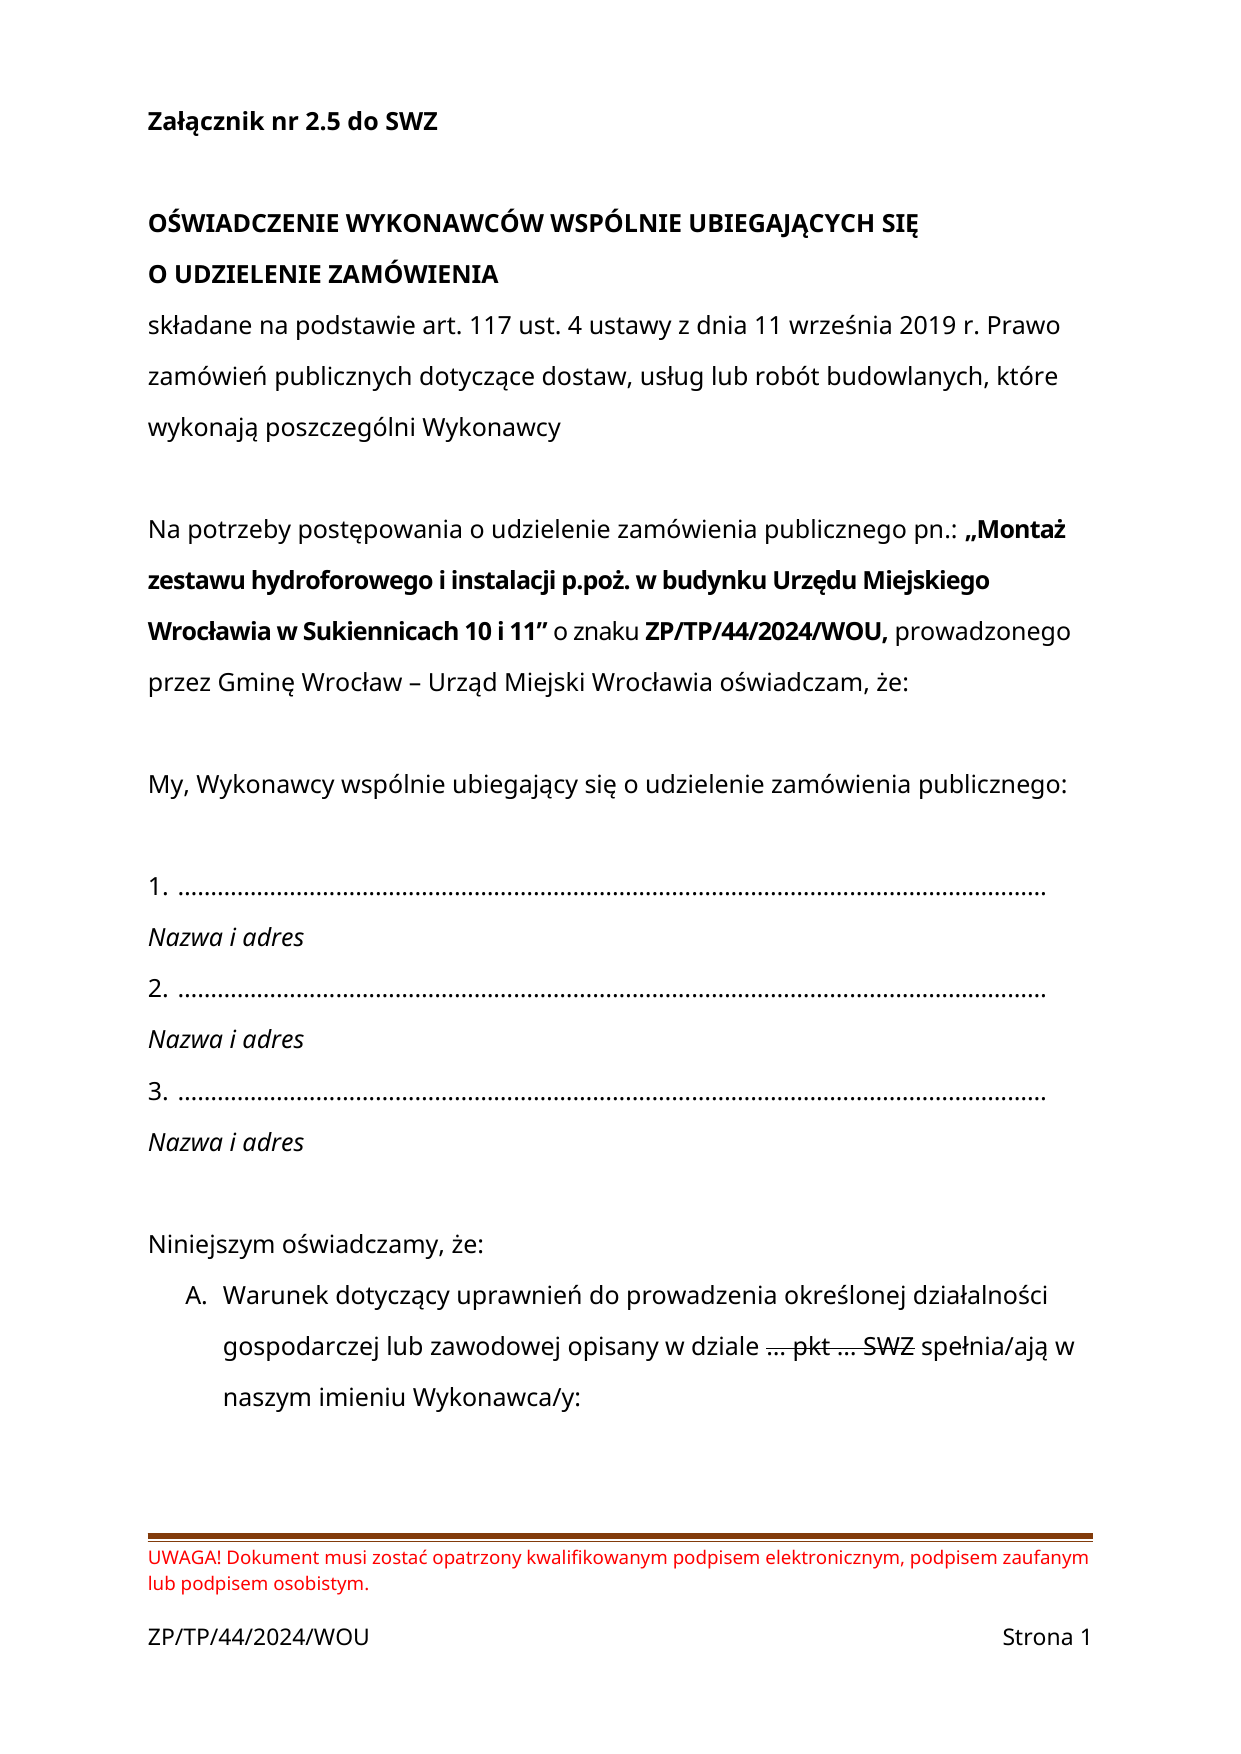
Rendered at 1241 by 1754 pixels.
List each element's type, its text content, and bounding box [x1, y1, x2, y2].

text Niniejszym oświadczamy, że: [148, 1226, 1093, 1260]
list …………………………………………………………………………………………………………………… [148, 1073, 1093, 1107]
text składane na podstawie art. 117 ust. 4 ustawy z dnia 11 września 2019 r. Prawo zamówień publicznych dotyczące dostaw, usług lub robót budowlanych, które wykonają poszczególni Wykonawcy [148, 308, 1093, 444]
list …………………………………………………………………………………………………………………… [148, 869, 1093, 903]
list …………………………………………………………………………………………………………………… [148, 971, 1093, 1005]
text Nazwa i adres [148, 1124, 1093, 1158]
list Warunek dotyczący uprawnień do prowadzenia określonej działalności gospodarczej lub zawodowej opisany w dziale … pkt … SWZ spełnia/ają w naszym imieniu Wykonawca/y: [185, 1277, 1093, 1413]
text My, Wykonawcy wspólnie ubiegający się o udzielenie zamówienia publicznego: [148, 767, 1093, 801]
text OŚWIADCZENIE WYKONAWCÓW WSPÓLNIE UBIEGAJĄCYCH SIĘ O UDZIELENIE ZAMÓWIENIA [148, 206, 1093, 291]
text Nazwa i adres [148, 1022, 1093, 1056]
text Na potrzeby postępowania o udzielenie zamówienia publicznego pn.: „Montaż zestawu hydroforowego i instalacji p.poż. w budynku Urzędu Miejskiego Wrocławia w Sukiennicach 10 i 11” o znaku ZP/TP/44/2024/WOU, prowadzonego przez Gminę Wrocław – Urząd Miejski Wrocławia oświadczam, że: [148, 512, 1093, 699]
text Nazwa i adres [148, 920, 1093, 954]
text Załącznik nr 2.5 do SWZ [148, 103, 1093, 137]
